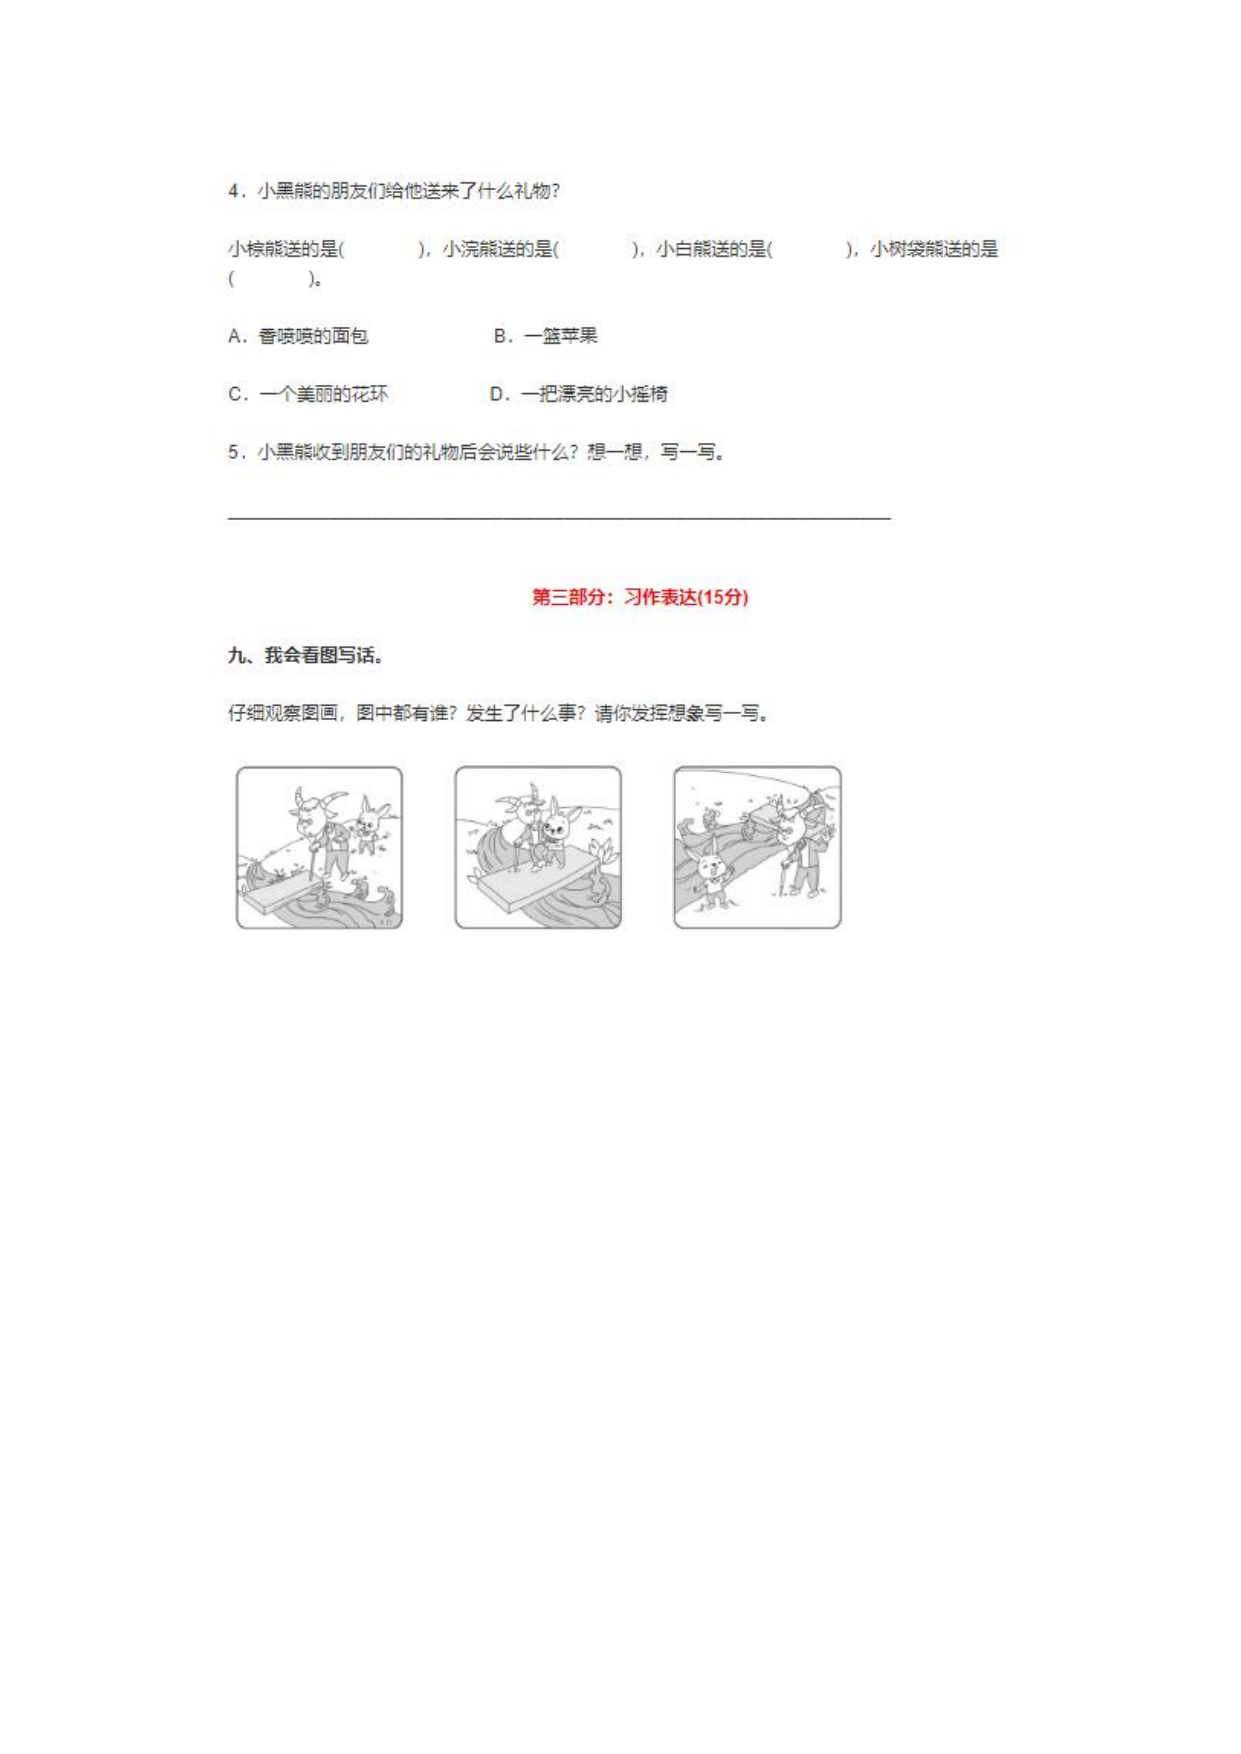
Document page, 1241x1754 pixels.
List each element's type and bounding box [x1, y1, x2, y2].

picture [187, 162, 1053, 946]
